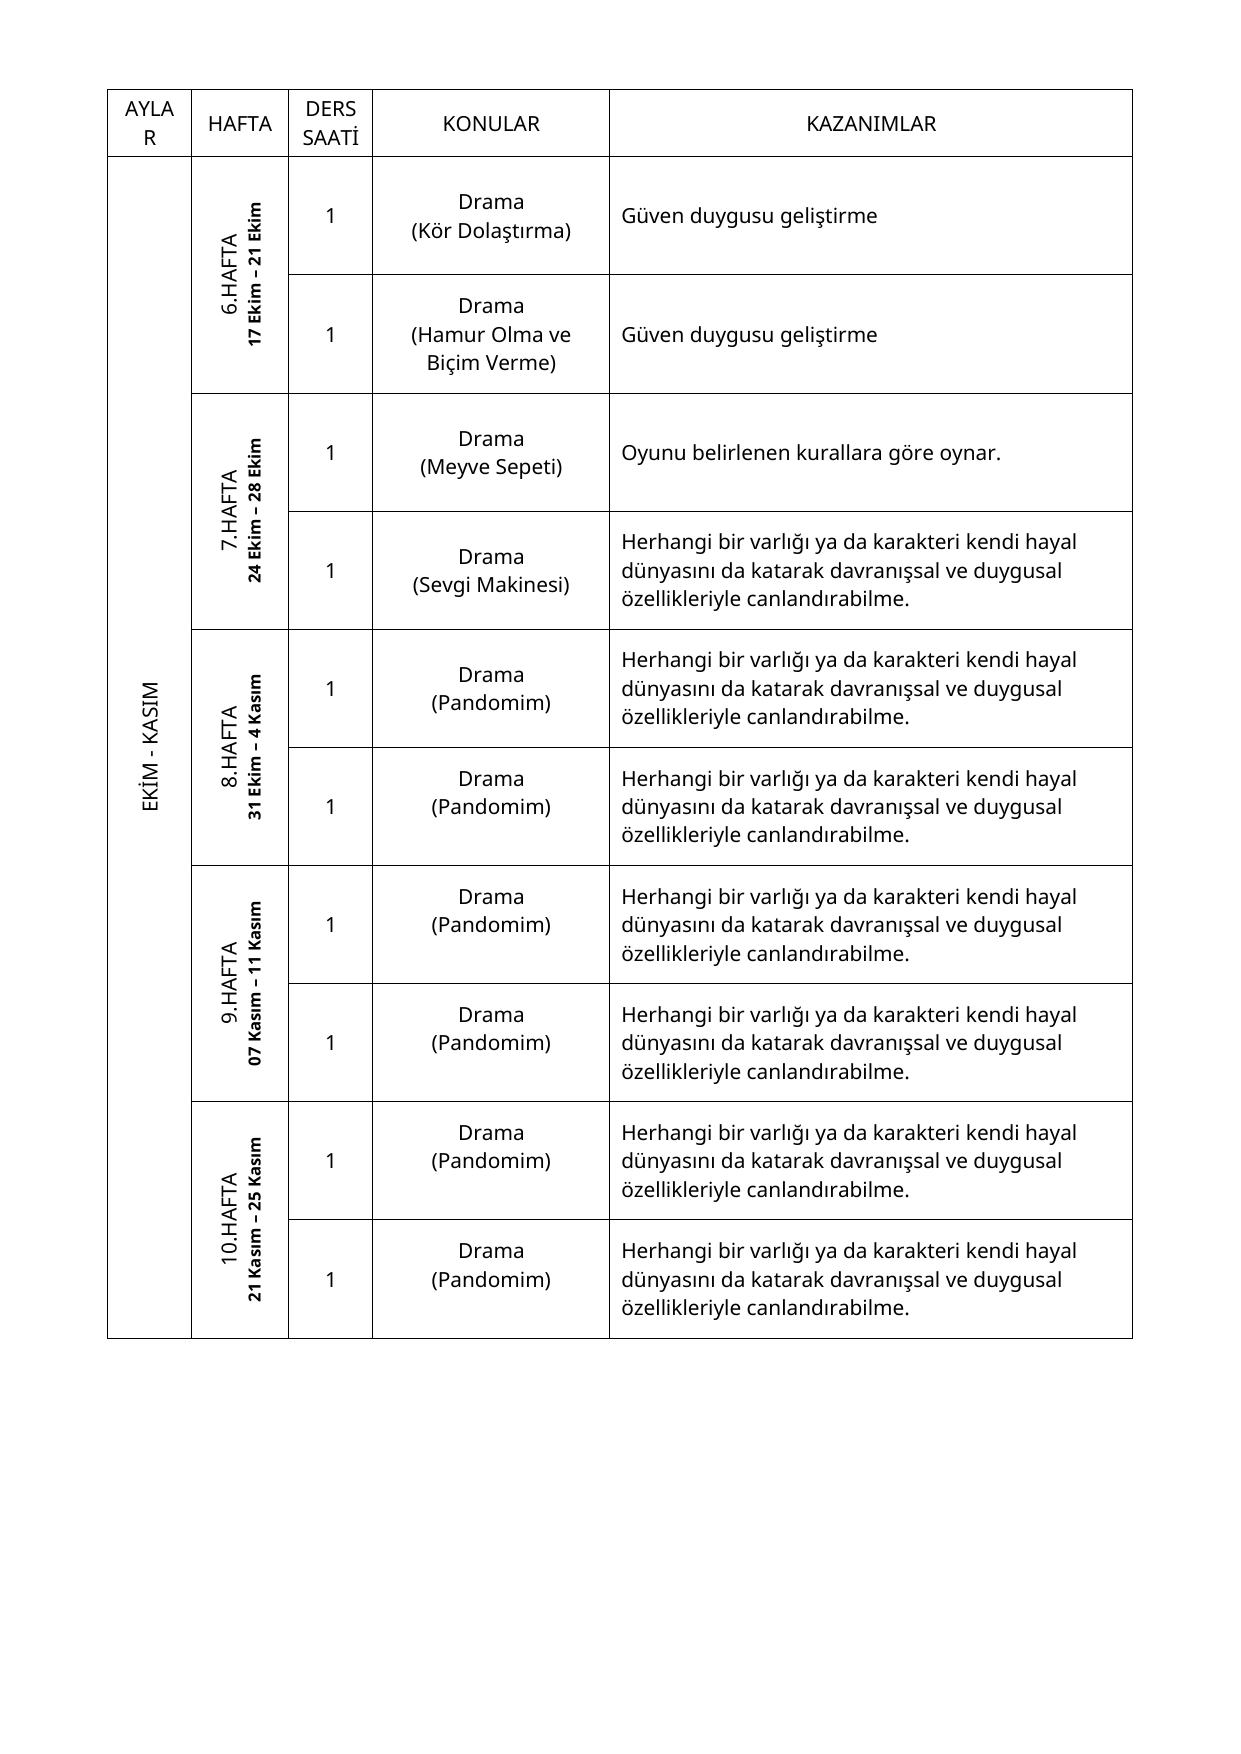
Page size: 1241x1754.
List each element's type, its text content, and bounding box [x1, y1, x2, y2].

table_cell 1 [289, 984, 372, 1101]
table_cell Herhangi bir varlığı ya da karakteri kendi hayal dünyasını da katarak davranışsal ve duygusal özellikleriyle canlandırabilme. [610, 512, 1132, 629]
table_cell Herhangi bir varlığı ya da karakteri kendi hayal dünyasını da katarak davranışsal ve duygusal özellikleriyle canlandırabilme. [610, 630, 1132, 747]
table_cell Drama (Pandomim) [373, 866, 609, 983]
table_cell 1 [289, 394, 372, 511]
table_cell 1 [289, 157, 372, 274]
table_cell 6.HAFTA 17 Ekim – 21 Ekim [192, 157, 288, 392]
table_cell Drama (Kör Dolaştırma) [373, 157, 609, 274]
table_cell Drama (Pandomim) [373, 984, 609, 1101]
table_cell Drama (Hamur Olma ve Biçim Verme) [373, 275, 609, 392]
table_cell 1 [289, 748, 372, 865]
table_cell Herhangi bir varlığı ya da karakteri kendi hayal dünyasını da katarak davranışsal ve duygusal özellikleriyle canlandırabilme. [610, 1102, 1132, 1219]
table_cell 1 [289, 866, 372, 983]
table_cell 10.HAFTA 21 Kasım – 25 Kasım [192, 1102, 288, 1337]
table_header KAZANIMLAR [610, 90, 1132, 156]
table_cell Herhangi bir varlığı ya da karakteri kendi hayal dünyasını da katarak davranışsal ve duygusal özellikleriyle canlandırabilme. [610, 984, 1132, 1101]
table_cell Drama (Pandomim) [373, 1102, 609, 1219]
table_cell Herhangi bir varlığı ya da karakteri kendi hayal dünyasını da katarak davranışsal ve duygusal özellikleriyle canlandırabilme. [610, 748, 1132, 865]
table_cell 7.HAFTA 24 Ekim – 28 Ekim [192, 394, 288, 629]
table_cell Güven duygusu geliştirme [610, 275, 1132, 392]
table_cell Drama (Sevgi Makinesi) [373, 512, 609, 629]
table_cell EKİM - KASIM [108, 157, 191, 1337]
table_header HAFTA [192, 90, 288, 156]
table_cell 1 [289, 275, 372, 392]
table_header AYLAR [108, 90, 191, 156]
table_cell 1 [289, 1220, 372, 1337]
table_cell Herhangi bir varlığı ya da karakteri kendi hayal dünyasını da katarak davranışsal ve duygusal özellikleriyle canlandırabilme. [610, 866, 1132, 983]
table_cell 8.HAFTA 31 Ekim – 4 Kasım [192, 630, 288, 865]
table_cell Drama (Pandomim) [373, 1220, 609, 1337]
table_cell Oyunu belirlenen kurallara göre oynar. [610, 394, 1132, 511]
table_cell Güven duygusu geliştirme [610, 157, 1132, 274]
table_cell 1 [289, 630, 372, 747]
table_cell 1 [289, 1102, 372, 1219]
table_header KONULAR [373, 90, 609, 156]
table_cell 9.HAFTA 07 Kasım – 11 Kasım [192, 866, 288, 1101]
table_cell 1 [289, 512, 372, 629]
table_header DERS SAATİ [289, 90, 372, 156]
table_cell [610, 1220, 1132, 1337]
table_cell Drama (Pandomim) [373, 748, 609, 865]
table_cell Drama (Pandomim) [373, 630, 609, 747]
table_cell Drama (Meyve Sepeti) [373, 394, 609, 511]
